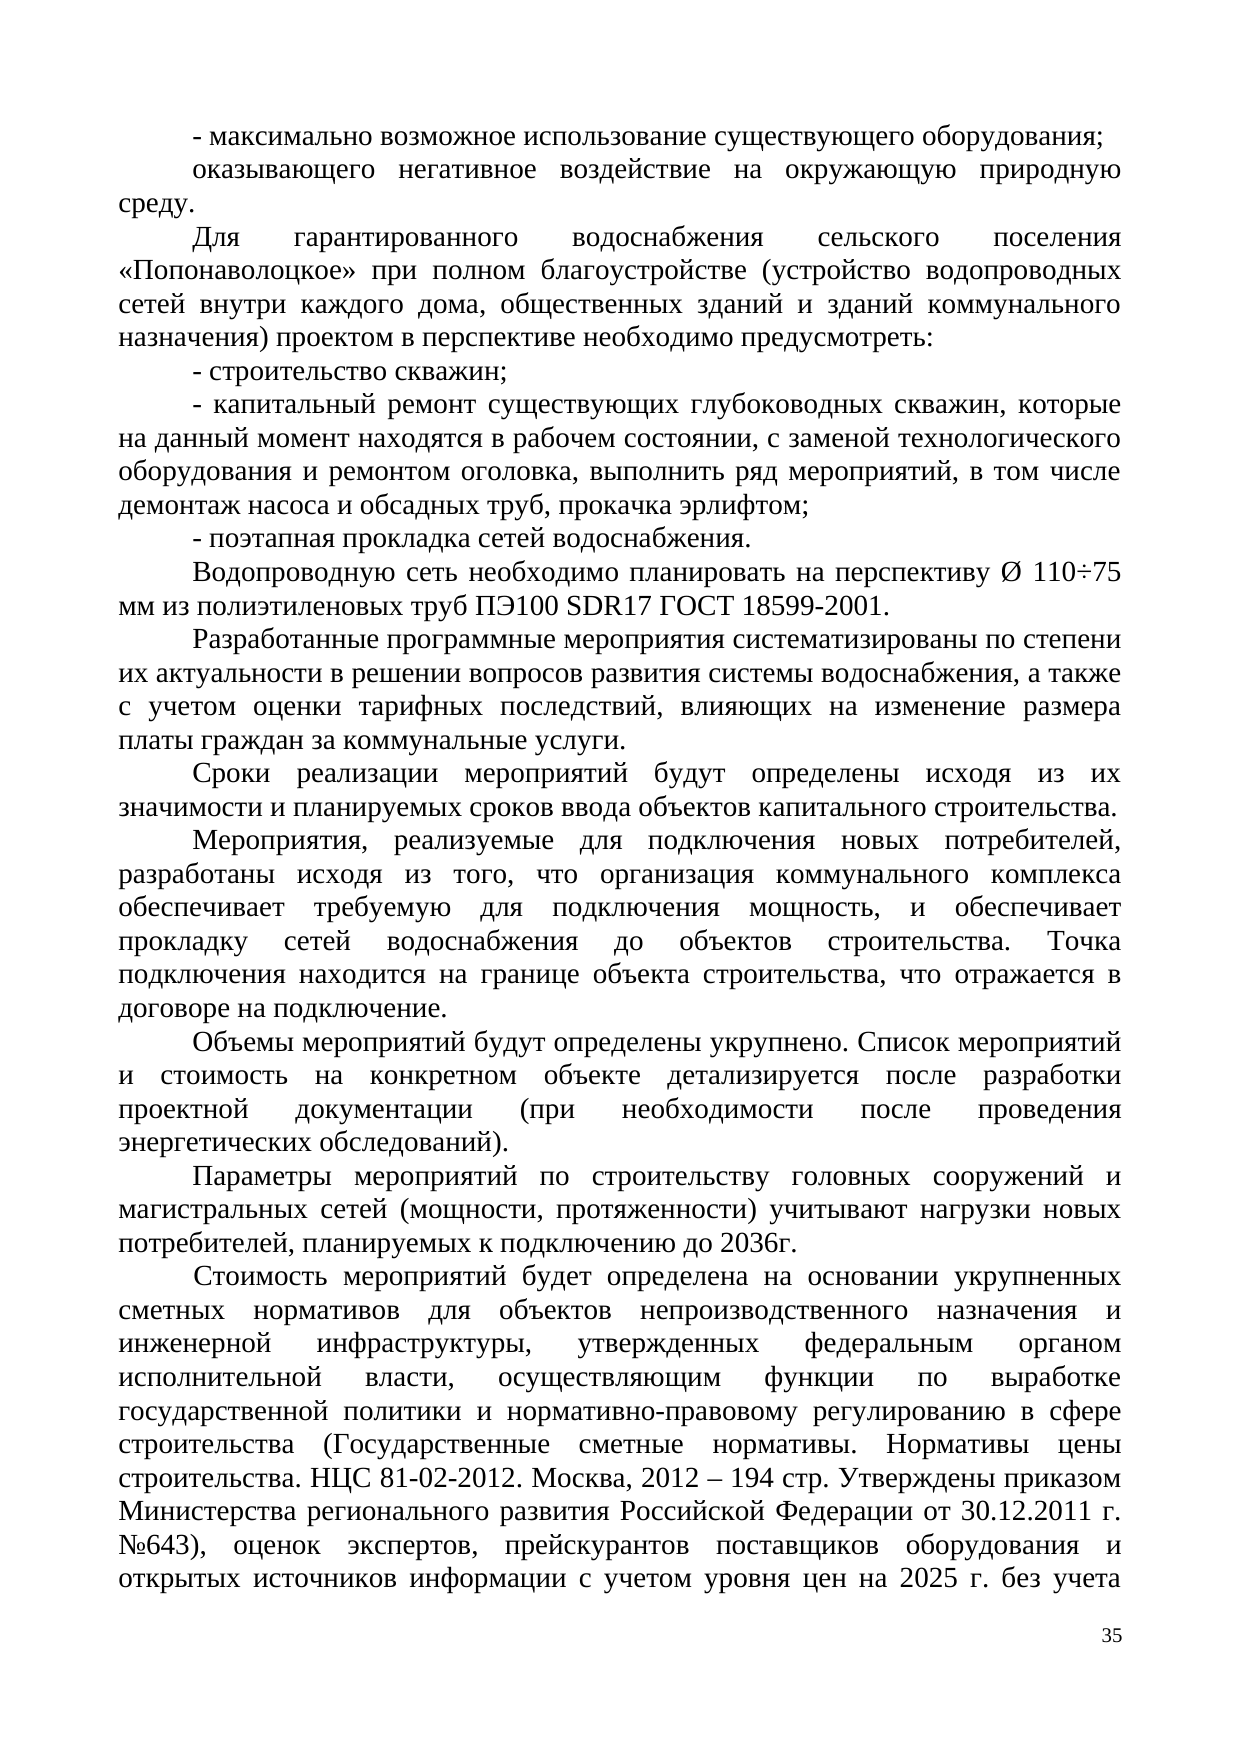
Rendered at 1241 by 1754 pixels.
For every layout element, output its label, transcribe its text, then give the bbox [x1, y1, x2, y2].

text Объемы мероприятий будут определены укрупнено. Список мероприятий и стоимость на конкретном объекте детализируется после разработки проектной документации (при необходимости после проведения энергетических обследований). [118, 1024, 1122, 1158]
text Мероприятия, реализуемые для подключения новых потребителей, разработаны исходя из того, что организация коммунального комплекса обеспечивает требуемую для подключения мощность, и обеспечивает прокладку сетей водоснабжения до объектов строительства. Точка подключения находится на границе объекта строительства, что отражается в договоре на подключение. [118, 822, 1122, 1024]
text Водопроводную сеть необходимо планировать на перспективу Ø 110÷75 мм из полиэтиленовых труб ПЭ100 SDR17 ГОСТ 18599-2001. [118, 554, 1122, 621]
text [118, 1258, 1122, 1594]
text Параметры мероприятий по строительству головных сооружений и магистральных сетей (мощности, протяженности) учитывают нагрузки новых потребителей, планируемых к подключению до 2036г. [118, 1158, 1122, 1258]
text Разработанные программные мероприятия систематизированы по степени их актуальности в решении вопросов развития системы водоснабжения, а также с учетом оценки тарифных последствий, влияющих на изменение размера платы граждан за коммунальные услуги. [118, 621, 1122, 755]
text Сроки реализации мероприятий будут определены исходя из их значимости и планируемых сроков ввода объектов капитального строительства. [118, 755, 1122, 822]
text - строительство скважин; [118, 353, 1122, 386]
text - поэтапная прокладка сетей водоснабжения. [118, 521, 1122, 554]
text - максимально возможное использование существующего оборудования; [118, 118, 1122, 152]
text Для гарантированного водоснабжения сельского поселения «Попонаволоцкое» при полном благоустройстве (устройство водопроводных сетей внутри каждого дома, общественных зданий и зданий коммунального назначения) проектом в перспективе необходимо предусмотреть: [118, 219, 1122, 353]
text оказывающего негативное воздействие на окружающую природную среду. [118, 152, 1122, 219]
text - капитальный ремонт существующих глубоководных скважин, которые на данный момент находятся в рабочем состоянии, с заменой технологического оборудования и ремонтом оголовка, выполнить ряд мероприятий, в том числе демонтаж насоса и обсадных труб, прокачка эрлифтом; [118, 386, 1122, 521]
